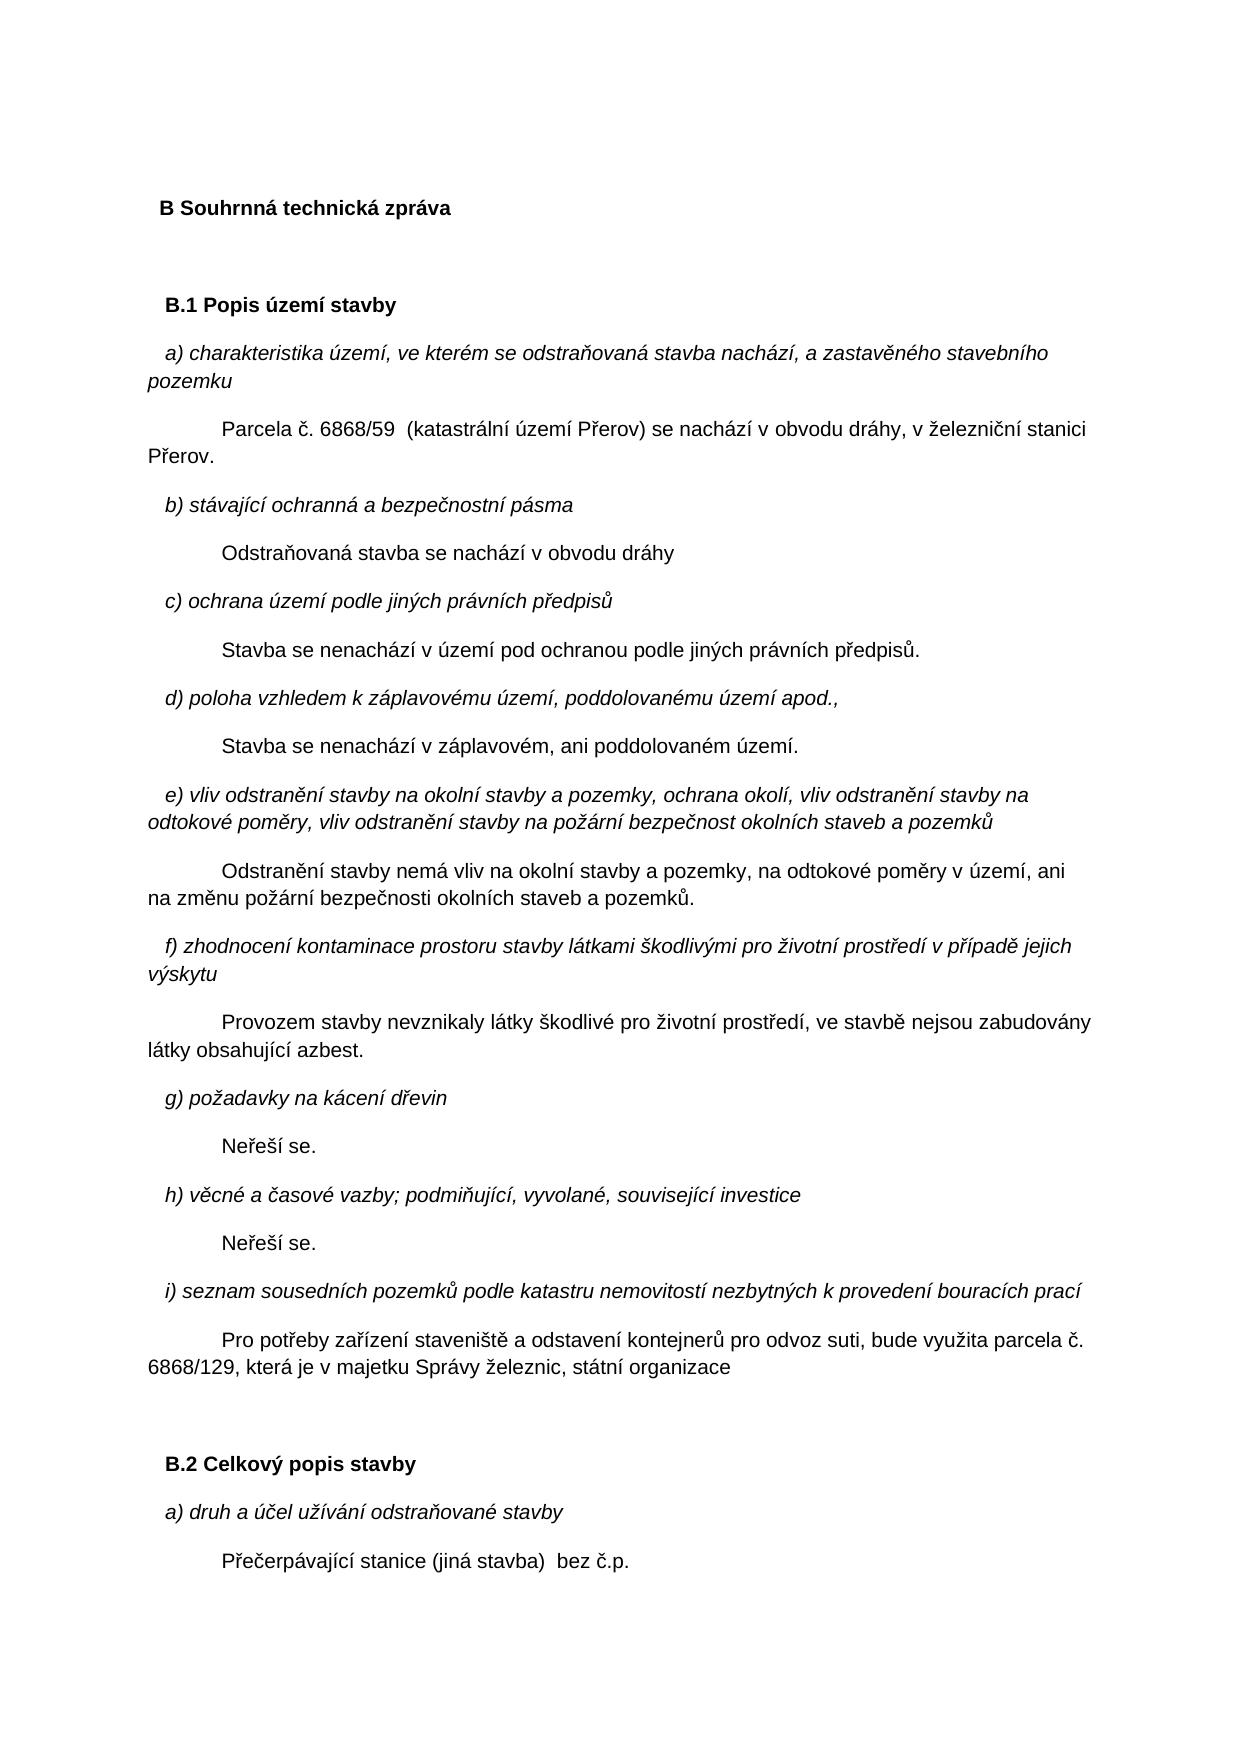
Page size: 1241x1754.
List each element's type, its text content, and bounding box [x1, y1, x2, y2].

text Neřeší se. [148, 1231, 1093, 1255]
text i) seznam sousedních pozemků podle katastru nemovitostí nezbytných k provedení bouracích prací [148, 1279, 1093, 1303]
text Stavba se nenachází v záplavovém, ani poddolovaném území. [148, 734, 1093, 758]
text a) charakteristika území, ve kterém se odstraňovaná stavba nachází, a zastavěného stavebního pozemku [148, 341, 1093, 392]
text Pro potřeby zařízení staveniště a odstavení kontejnerů pro odvoz suti, bude využita parcela č. 6868/129, která je v majetku Správy železnic, státní organizace [148, 1328, 1093, 1379]
text Odstraňovaná stavba se nachází v obvodu dráhy [148, 541, 1093, 565]
text Neřeší se. [148, 1134, 1093, 1158]
text Parcela č. 6868/59 (katastrální území Přerov) se nachází v obvodu dráhy, v železniční stanici Přerov. [148, 417, 1093, 468]
text b) stávající ochranná a bezpečnostní pásma [148, 493, 1093, 517]
text c) ochrana území podle jiných právních předpisů [148, 589, 1093, 613]
text Přečerpávající stanice (jiná stavba) bez č.p. [148, 1548, 1093, 1572]
text f) zhodnocení kontaminace prostoru stavby látkami škodlivými pro životní prostředí v případě jejich výskytu [148, 934, 1093, 986]
text B Souhrnná technická zpráva [148, 196, 1093, 220]
text B.2 Celkový popis stavby [148, 1452, 1093, 1476]
text Odstranění stavby nemá vliv na okolní stavby a pozemky, na odtokové poměry v území, ani na změnu požární bezpečnosti okolních staveb a pozemků. [148, 858, 1093, 910]
text h) věcné a časové vazby; podmiňující, vyvolané, související investice [148, 1183, 1093, 1207]
text d) poloha vzhledem k záplavovému území, poddolovanému území apod., [148, 686, 1093, 710]
text e) vliv odstranění stavby na okolní stavby a pozemky, ochrana okolí, vliv odstranění stavby na odtokové poměry, vliv odstranění stavby na požární bezpečnost okolních staveb a pozemků [148, 783, 1093, 834]
text g) požadavky na kácení dřevin [148, 1086, 1093, 1110]
text Provozem stavby nevznikaly látky škodlivé pro životní prostředí, ve stavbě nejsou zabudovány látky obsahující azbest. [148, 1010, 1093, 1062]
text Stavba se nenachází v území pod ochranou podle jiných právních předpisů. [148, 638, 1093, 662]
text a) druh a účel užívání odstraňované stavby [148, 1500, 1093, 1524]
text B.1 Popis území stavby [148, 293, 1093, 317]
